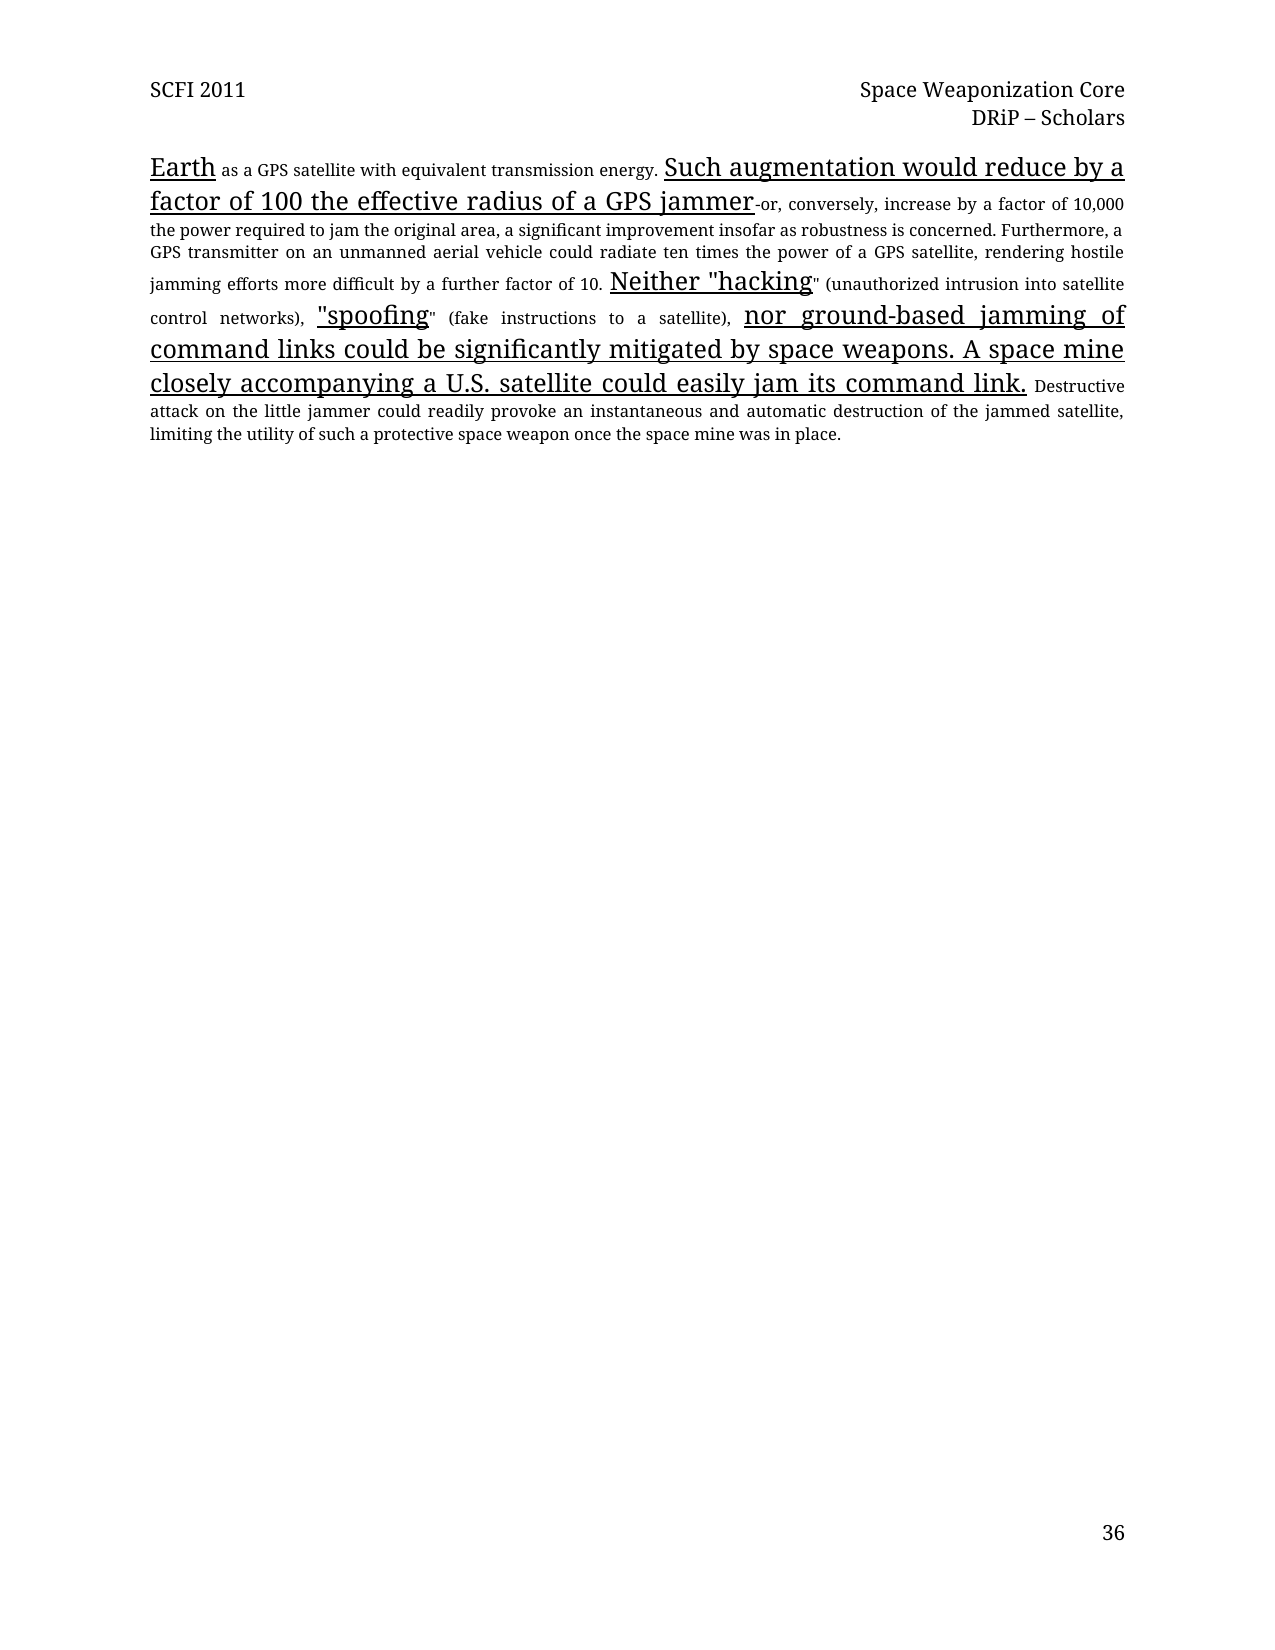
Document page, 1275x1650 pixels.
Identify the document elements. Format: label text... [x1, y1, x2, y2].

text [150, 150, 1125, 361]
